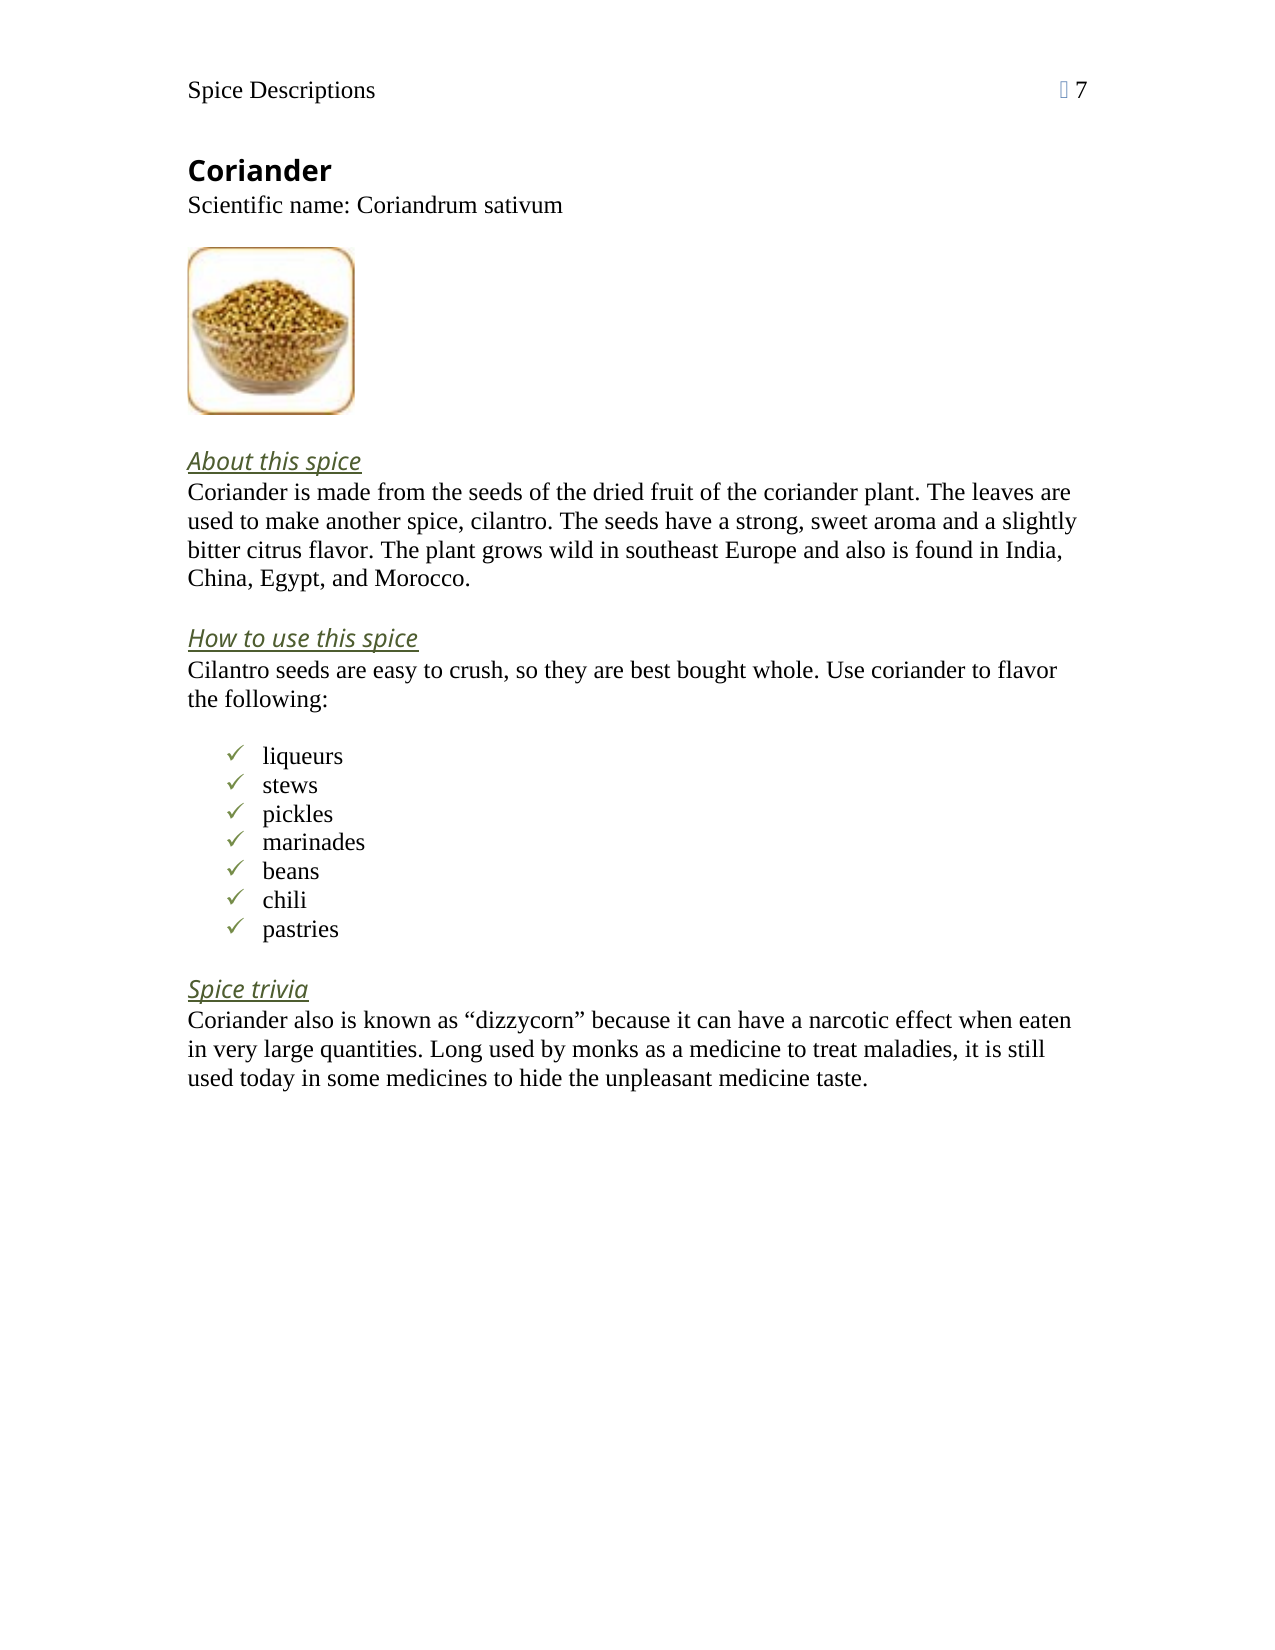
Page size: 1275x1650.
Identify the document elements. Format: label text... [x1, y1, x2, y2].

list stews [225, 770, 1087, 799]
list pastries [225, 914, 1087, 942]
list beans [225, 856, 1087, 885]
picture [187, 247, 355, 415]
subtitle How to use this spice [187, 621, 1087, 655]
list marinades [225, 827, 1087, 856]
subtitle About this spice [187, 443, 1087, 477]
text Coriander also is known as “dizzycorn” because it can have a narcotic effect when eaten in very large quantities. Long used by monks as a medicine to treat maladies, it is still used today in some medicines to hide the unpleasant medicine taste. [187, 1005, 1087, 1092]
subtitle Spice trivia [187, 971, 1087, 1005]
list pickles [225, 799, 1087, 827]
text Cilantro seeds are easy to crush, so they are best bought whole. Use coriander to flavor the following: [187, 655, 1087, 712]
text Scientific name: Coriandrum sativum [187, 190, 1087, 218]
text Coriander is made from the seeds of the dried fruit of the coriander plant. The leaves are used to make another spice, cilantro. The seeds have a strong, sweet aroma and a slightly bitter citrus flavor. The plant grows wild in southeast Europe and also is found in , , , and . [187, 477, 1087, 592]
list chili [225, 885, 1087, 914]
list liqueurs [225, 741, 1087, 770]
text Coriander [187, 150, 1087, 190]
